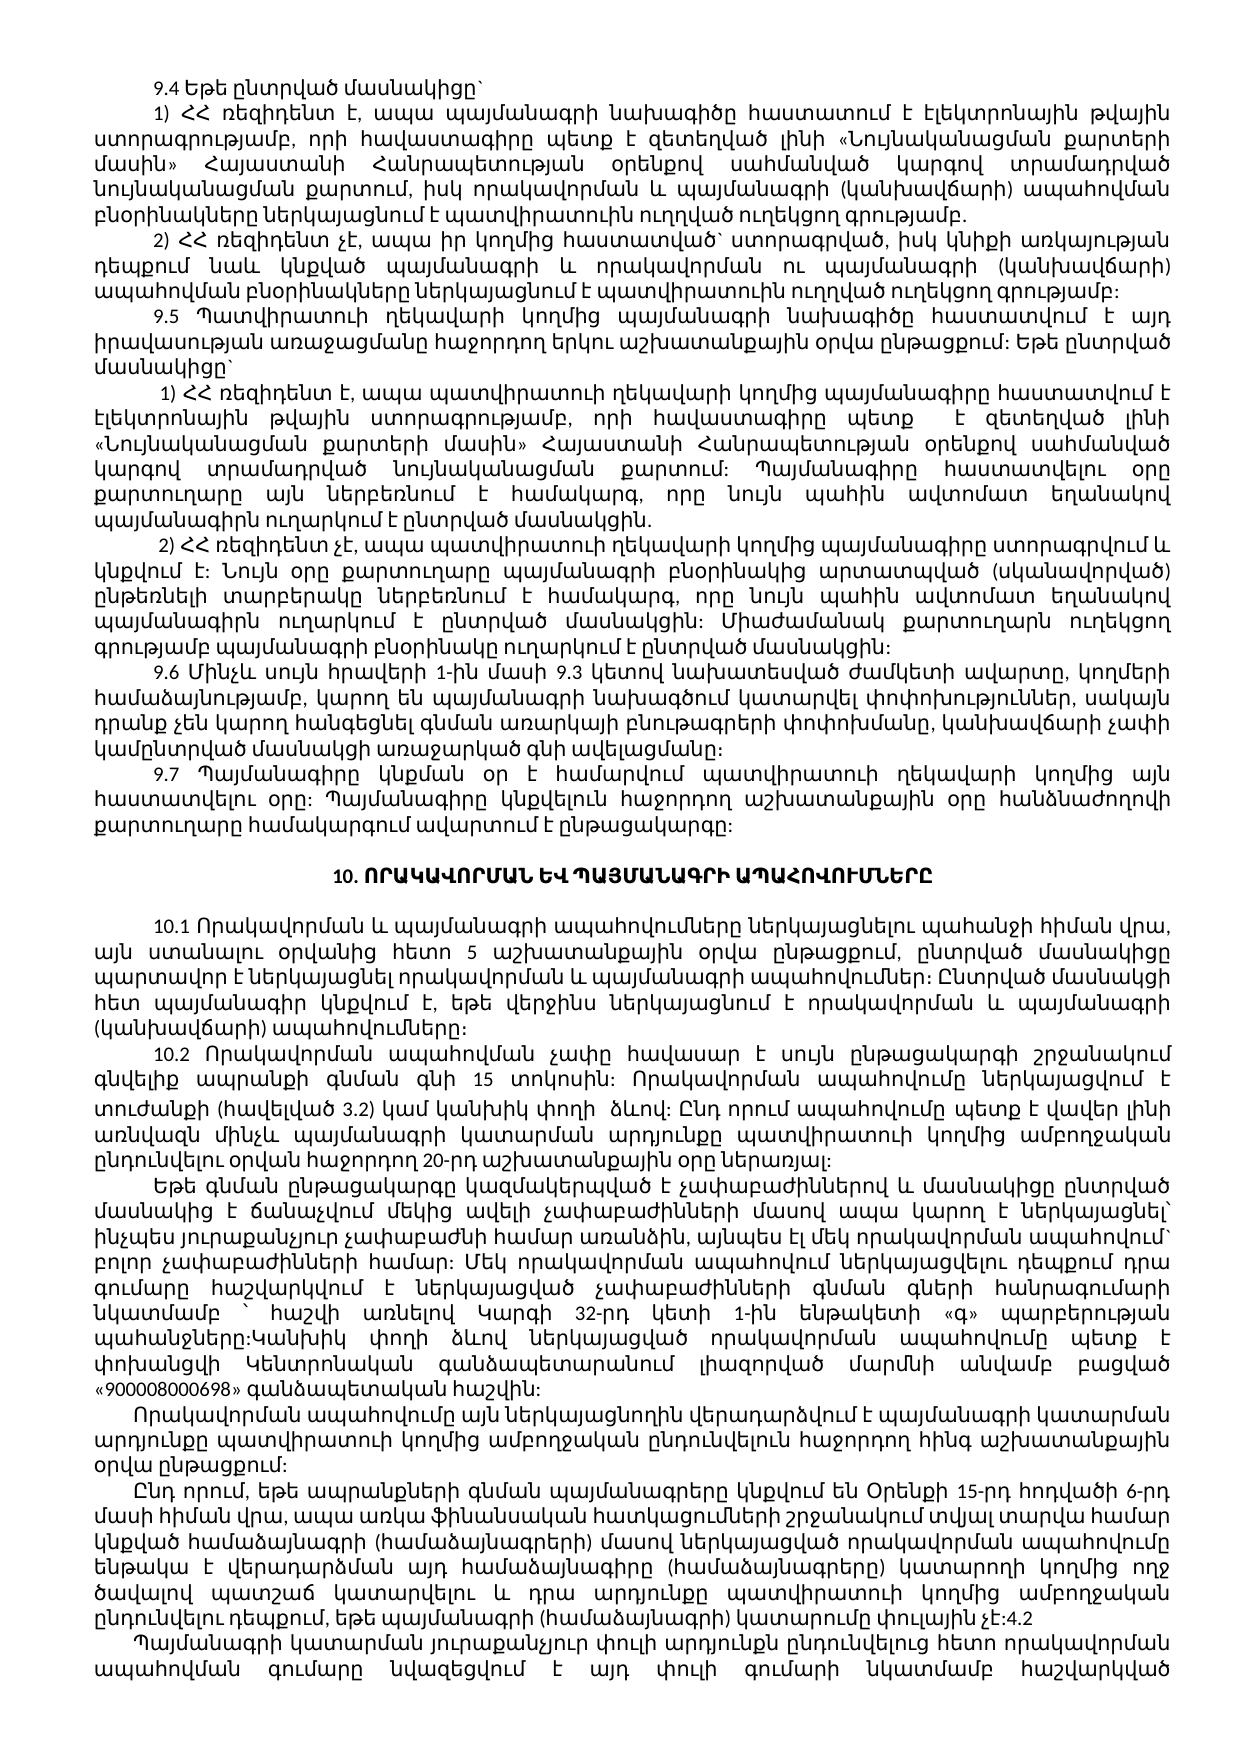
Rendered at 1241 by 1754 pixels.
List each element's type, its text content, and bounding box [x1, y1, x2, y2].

text 9.6 Մինչև սույն հրավերի 1-ին մասի 9.3 կետով նախատեսված ժամկետի ավարտը, կողմերի համաձայնությամբ, կարող են պայմանագրի նախագծում կատարվել փոփոխություններ, սակայն դրանք չեն կարող հանգեցնել գնման առարկայի բնութագրերի փոփոխմանը, կանխավճարի չափի կամընտրված մասնակցի առաջարկած գնի ավելացմանը։ [94, 659, 1171, 761]
text 9.5 Պատվիրատուի ղեկավարի կողմից պայմանագրի նախագիծը հաստատվում է այդ իրավասության առաջացմանը հաջորդող երկու աշխատանքային օրվա ընթացքում: Եթե ընտրված մասնակիցը` [94, 304, 1171, 380]
text 10.2 Որակավորման ապահովման չափը հավասար է սույն ընթացակարգի շրջանակում գնվելիք ապրանքի գնման գնի 15 տոկոսին: Որակավորման ապահովումը ներկայացվում է տուժանքի (հավելված 3.2) կամ կանխիկ փողի ձևով: Ընդ որում ապահովումը պետք է վավեր լինի առնվազն մինչև պայմանագրի կատարման արդյունքը պատվիրատուի կողմից ամբողջական ընդունվելու օրվան հաջորդող 20-րդ աշխատանքային օրը ներառյալ: [94, 1041, 1171, 1173]
text 1) ՀՀ ռեզիդենտ է, ապա պայմանագրի նախագիծը հաստատում է էլեկտրոնային թվային ստորագրությամբ, որի հավաստագիրը պետք է զետեղված լինի «Նույնականացման քարտերի մասին» Հայաստանի Հանրապետության օրենքով սահմանված կարգով տրամադրված նույնականացման քարտում, իսկ որակավորման և պայմանագրի (կանխավճարի) ապահովման բնօրինակները ներկայացնում է պատվիրատուին ուղղված ուղեկցող գրությամբ. [94, 100, 1171, 227]
text 2) ՀՀ ռեզիդենտ չէ, ապա պատվիրատուի ղեկավարի կողմից պայմանագիրը ստորագրվում և կնքվում է: Նույն օրը քարտուղարը պայմանագրի բնօրինակից արտատպված (սկանավորված) ընթեռնելի տարբերակը ներբեռնում է համակարգ, որը նույն պահին ավտոմատ եղանակով պայմանագիրն ուղարկում է ընտրված մասնակցին: Միաժամանակ քարտուղարն ուղեկցող գրությամբ պայմանագրի բնօրինակը ուղարկում է ընտրված մասնակցին: [94, 532, 1171, 659]
text Ընդ որում, եթե ապրանքների գնման պայմանագրերը կնքվում են Օրենքի 15-րդ հոդվածի 6-րդ մասի հիման վրա, ապա առկա ֆինանսական հատկացումների շրջանակում տվյալ տարվա համար կնքված համաձայնագրի (համաձայնագրերի) մասով ներկայացված որակավորման ապահովումը ենթակա է վերադարձման այդ համաձայնագիրը (համաձայնագրերը) կատարողի կողմից ողջ ծավալով պատշաճ կատարվելու և դրա արդյունքը պատվիրատուի կողմից ամբողջական ընդունվելու դեպքում, եթե պայմանագրի (համաձայնագրի) կատարումը փուլային չէ:4.2 [94, 1478, 1171, 1631]
text 10.1 Որակավորման և պայմանագրի ապահովումները ներկայացնելու պահանջի հիման վրա, այն ստանալու օրվանից հետո 5 աշխատանքային օրվա ընթացքում, ընտրված մասնակիցը պարտավոր է ներկայացնել որակավորման և պայմանագրի ապահովումներ։ Ընտրված մասնակցի հետ պայմանագիր կնքվում է, եթե վերջինս ներկայացնում է որակավորման և պայմանագրի (կանխավճարի) ապահովումները։ [94, 914, 1171, 1041]
text Եթե գնման ընթացակարգը կազմակերպված է չափաբաժիններով և մասնակիցը ընտրված մասնակից է ճանաչվում մեկից ավելի չափաբաժինների մասով ապա կարող է ներկայացնել՝ ինչպես յուրաքանչյուր չափաբաժնի համար առանձին, այնպես էլ մեկ որակավորման ապահովում` բոլոր չափաբաժինների համար: Մեկ որակավորման ապահովում ներկայացվելու դեպքում դրա գումարը հաշվարկվում է ներկայացված չափաբաժինների գնման գների հանրագումարի նկատմամբ ՝ հաշվի առնելով Կարգի 32-րդ կետի 1-ին ենթակետի «գ» պարբերության պահանջները:Կանխիկ փողի ձևով ներկայացված որակավորման ապահովումը պետք է փոխանցվի Կենտրոնական գանձապետարանում լիազորված մարմնի անվամբ բացված «900008000698» գանձապետական հաշվին: [94, 1173, 1171, 1402]
text 1) ՀՀ ռեզիդենտ է, ապա պատվիրատուի ղեկավարի կողմից պայմանագիրը հաստատվում է էլեկտրոնային թվային ստորագրությամբ, որի հավաստագիրը պետք է զետեղված լինի «Նույնականացման քարտերի մասին» Հայաստանի Հանրապետության օրենքով սահմանված կարգով տրամադրված նույնականացման քարտում: Պայմանագիրը հաստատվելու օրը քարտուղարը այն ներբեռնում է համակարգ, որը նույն պահին ավտոմատ եղանակով պայմանագիրն ուղարկում է ընտրված մասնակցին. [94, 380, 1171, 532]
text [94, 1631, 1171, 1681]
text 9.4 Եթե ընտրված մասնակիցը` [94, 75, 1171, 100]
text 9.7 Պայմանագիրը կնքման օր է համարվում պատվիրատուի ղեկավարի կողմից այն հաստատվելու օրը: Պայմանագիրը կնքվելուն հաջորդող աշխատանքային օրը հանձնաժողովի քարտուղարը համակարգում ավարտում է ընթացակարգը: [94, 761, 1171, 837]
text 2) ՀՀ ռեզիդենտ չէ, ապա իր կողմից հաստատված` ստորագրված, իսկ կնիքի առկայության դեպքում նաև կնքված պայմանագրի և որակավորման ու պայմանագրի (կանխավճարի) ապահովման բնօրինակները ներկայացնում է պատվիրատուին ուղղված ուղեկցող գրությամբ: [94, 227, 1171, 304]
text Որակավորման ապահովումը այն ներկայացնողին վերադարձվում է պայմանագրի կատարման արդյունքը պատվիրատուի կողմից ամբողջական ընդունվելուն հաջորդող հինգ աշխատանքային օրվա ընթացքում: [94, 1402, 1171, 1478]
text 10. ՈՐԱԿԱՎՈՐՄԱՆ ԵՎ ՊԱՅՄԱՆԱԳՐԻ ԱՊԱՀՈՎՈՒՄՆԵՐԸ [94, 863, 1171, 888]
